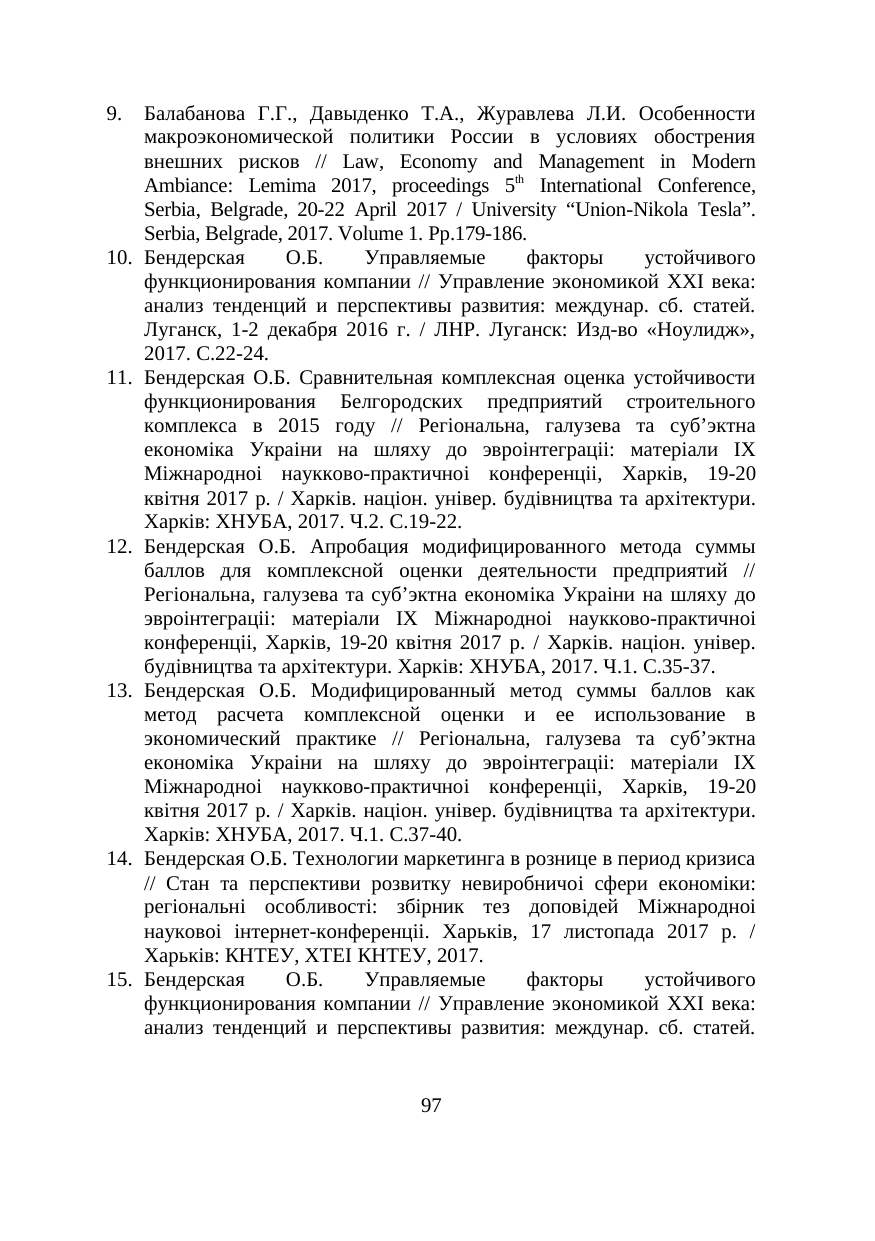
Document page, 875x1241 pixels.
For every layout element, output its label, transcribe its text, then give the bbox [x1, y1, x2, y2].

list Бендерская О.Б. Сравнительная комплексная оценка устойчивости функционирования Белгородских предприятий строительного комплекса в 2015 году // Регiональна, галузева та суб’эктна економiка Украiни на шляху до эвроiнтеграцii: матерiали IX Мiжнародноi наукково-практичноi конференцii, Харкiв, 19-20 квiтня 2017 р. / Харкiв. нацiон. унiвер. будiвництва та архiтектури. Харкiв: ХНУБА, 2017. Ч.2. С.19-22. [106, 365, 756, 533]
list Бендерская О.Б. Управляемые факторы устойчивого функционирования компании // Управление экономикой XXI века: анализ тенденций и перспективы развития: междунар. сб. статей. Луганск, 1-2 декабря 2016 г. / ЛНР. Луганск: Изд-во «Ноулидж», 2017. С.22-24. [106, 245, 756, 365]
list Бендерская О.Б. Технологии маркетинга в рознице в период кризиса // Стан та перспективи розвитку невиробничоi сфери економiки: регiональнi особливостi: збiрник тез доповiдей Мiжнародноi науковоi iнтернет-конференцii. Харькiв, 17 листопада 2017 р. / Харькiв: КНТЕУ, ХТЕI КНТЕУ, 2017. [106, 846, 756, 967]
list Бендерская О.Б. Апробация модифицированного метода суммы баллов для комплексной оценки деятельности предприятий // Регiональна, галузева та суб’эктна економiка Украiни на шляху до эвроiнтеграцii: матерiали IX Мiжнародноi наукково-практичноi конференцii, Харкiв, 19-20 квiтня 2017 р. / Харкiв. нацiон. унiвер. будiвництва та архiтектури. Харкiв: ХНУБА, 2017. Ч.1. С.35-37. [106, 533, 756, 678]
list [106, 967, 756, 1039]
list Бендерская О.Б. Модифицированный метод суммы баллов как метод расчета комплексной оценки и ее использование в экономический практике // Регiональна, галузева та суб’эктна економiка Украiни на шляху до эвроiнтеграцii: матерiали IX Мiжнародноi наукково-практичноi конференцii, Харкiв, 19-20 квiтня 2017 р. / Харкiв. нацiон. унiвер. будiвництва та архiтектури. Харкiв: ХНУБА, 2017. Ч.1. С.37-40. [106, 678, 756, 846]
list Балабанова Г.Г., Давыденко Т.А., Журавлева Л.И. Особенности макроэкономической политики России в условиях обострения внешних рисков // Law, Economy and Management in Modern Ambiance: Lemima 2017, proceedings 5th International Conference, Serbia, Belgrade, 20-22 April 2017 / University “Union-Nikola Tesla”. Serbia, Belgrade, 2017. Volume 1. Рр.179-186. [106, 100, 756, 245]
